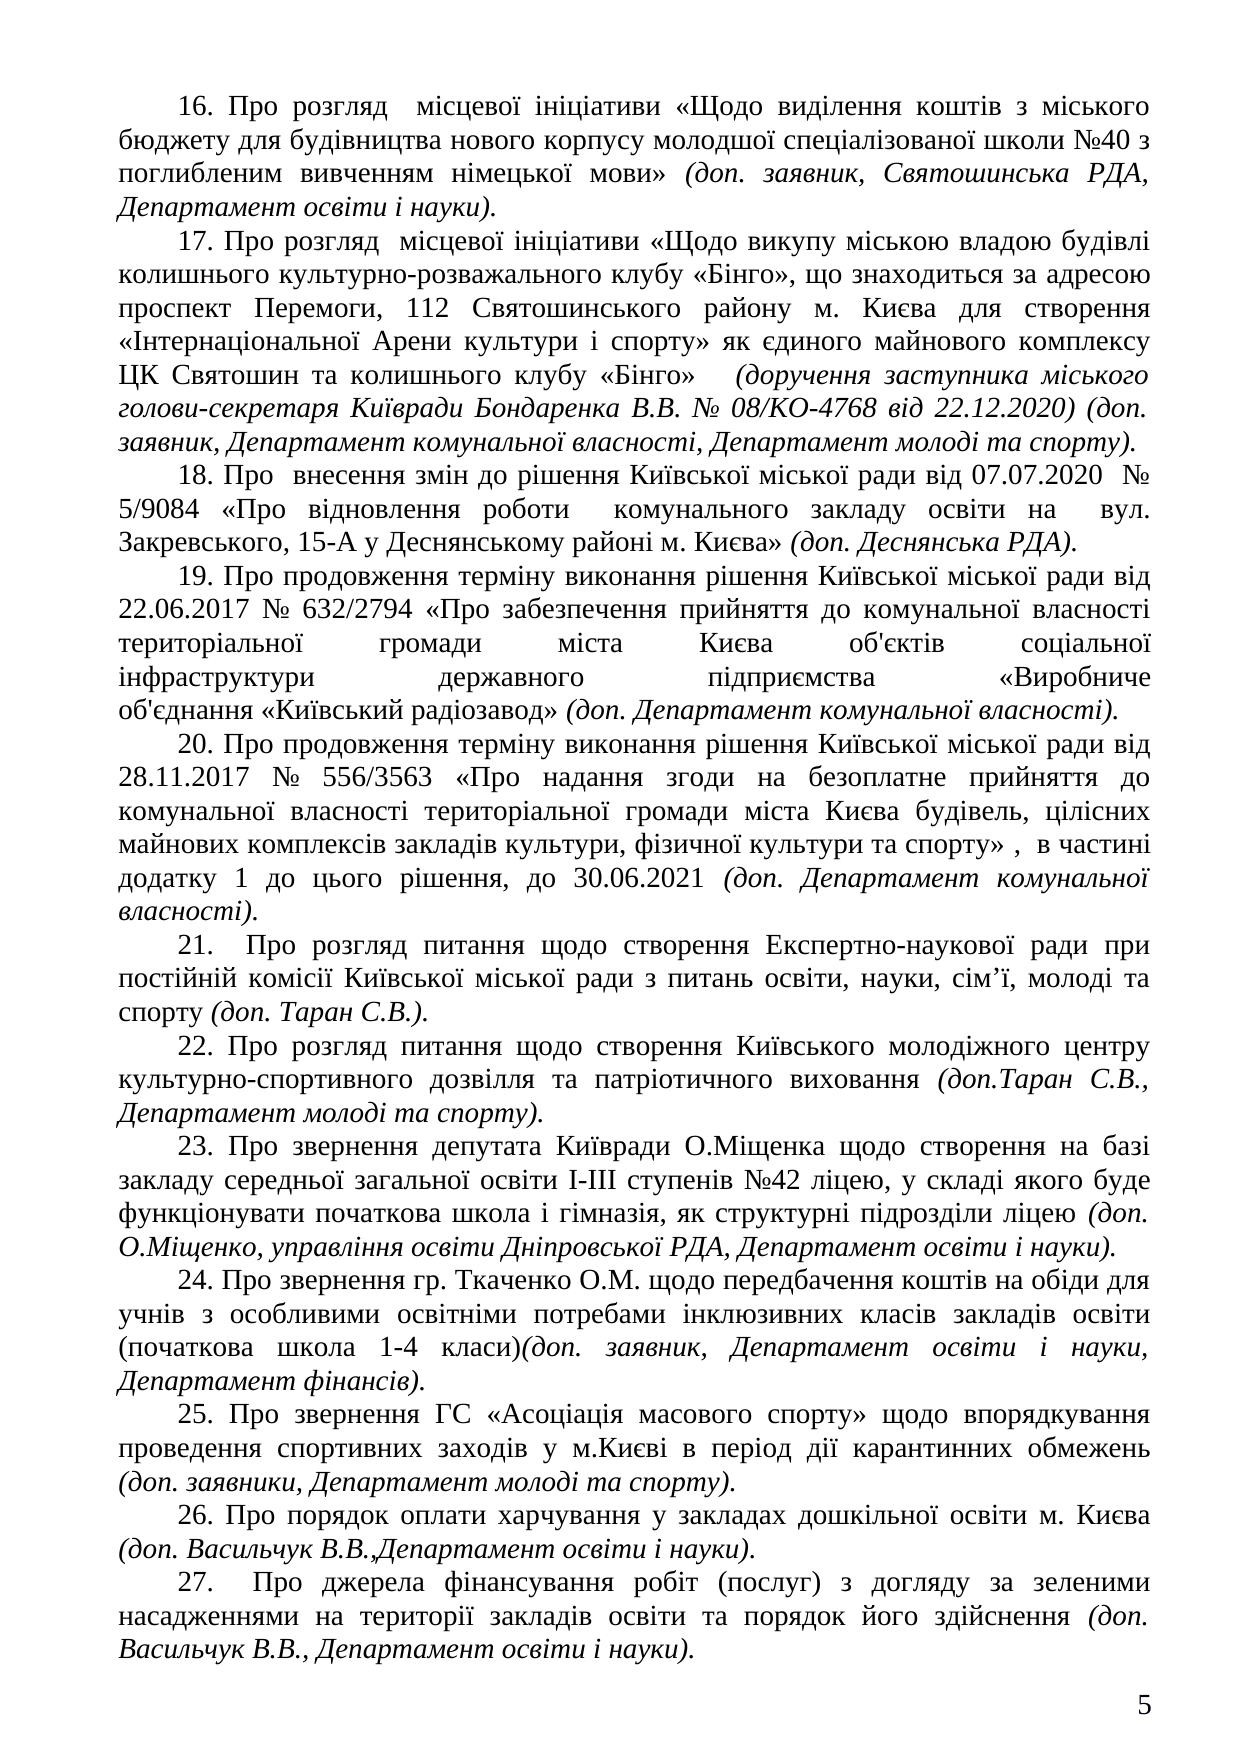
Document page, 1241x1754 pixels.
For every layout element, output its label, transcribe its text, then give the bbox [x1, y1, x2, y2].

text 25. Про звернення ГС «Асоціація масового спорту» щодо впорядкування проведення спортивних заходів у м.Києві в період дії карантинних обмежень (доп. заявники, Департамент молоді та спорту). [118, 1397, 1152, 1497]
text 17. Про розгляд місцевої ініціативи «Щодо викупу міською владою будівлі колишнього культурно-розважального клубу «Бінго», що знаходиться за адресою проспект Перемоги, 112 Святошинського району м. Києва для створення «Інтернаціональної Арени культури і спорту» як єдиного майнового комплексу ЦК Святошин та колишнього клубу «Бінго» (доручення заступника міського голови-секретаря Київради Бондаренка В.В. № 08/КО-4768 від 22.12.2020) (доп. заявник, Департамент комунальної власності, Департамент молоді та спорту). [118, 223, 1152, 457]
text 18. Про внесення змін до рішення Київської міської ради від 07.07.2020 № 5/9084 «Про відновлення роботи комунального закладу освіти на вул. Закревського, 15-А у Деснянському районі м. Києва» (доп. Деснянська РДА). [118, 457, 1152, 558]
text 22. Про розгляд питання щодо створення Київського молодіжного центру культурно-спортивного дозвілля та патріотичного виховання (доп.Таран С.В., Департамент молоді та спорту). [118, 1028, 1152, 1128]
text 16. Про розгляд місцевої ініціативи «Щодо виділення коштів з міського бюджету для будівництва нового корпусу молодшої спеціалізованої школи №40 з поглибленим вивченням німецької мови» (доп. заявник, Святошинська РДА, Департамент освіти і науки). [118, 88, 1152, 223]
text 21. Про розгляд питання щодо створення Експертно-наукової ради при постійній комісії Київської міської ради з питань освіти, науки, сім’ї, молоді та спорту (доп. Таран С.В.). [118, 927, 1152, 1028]
text 23. Про звернення депутата Київради О.Міщенка щодо створення на базі закладу середньої загальної освіти І-ІІІ ступенів №42 ліцею, у складі якого буде функціонувати початкова школа і гімназія, як структурні підрозділи ліцею (доп. О.Міщенко, управління освіти Дніпровської РДА, Департамент освіти і науки). [118, 1128, 1152, 1262]
text 27. Про джерела фінансування робіт (послуг) з догляду за зеленими насадженнями на території закладів освіти та порядок його здійснення (доп. Васильчук В.В., Департамент освіти і науки). [118, 1564, 1152, 1665]
text 24. Про звернення гр. Ткаченко О.М. щодо передбачення коштів на обіди для учнів з особливими освітніми потребами інклюзивних класів закладів освіти (початкова школа 1-4 класи)(доп. заявник, Департамент освіти і науки, Департамент фінансів). [118, 1262, 1152, 1397]
text 19. Про продовження терміну виконання рішення Київської міської ради від 22.06.2017 № 632/2794 «Про забезпечення прийняття до комунальної власності територіальної громади міста Києва об'єктів соціальної інфраструктури державного підприємства «Виробниче об'єднання «Київський радіозавод» (доп. Департамент комунальної власності). [118, 558, 1152, 726]
text 20. Про продовження терміну виконання рішення Київської міської ради від 28.11.2017 № 556/3563 «Про надання згоди на безоплатне прийняття до комунальної власності територіальної громади міста Києва будівель, цілісних майнових комплексів закладів культури, фізичної культури та спорту» , в частині додатку 1 до цього рішення, до 30.06.2021 (доп. Департамент комунальної власності). [118, 726, 1152, 927]
text 26. Про порядок оплати харчування у закладах дошкільної освіти м. Києва (доп. Васильчук В.В.,Департамент освіти і науки). [118, 1497, 1152, 1564]
